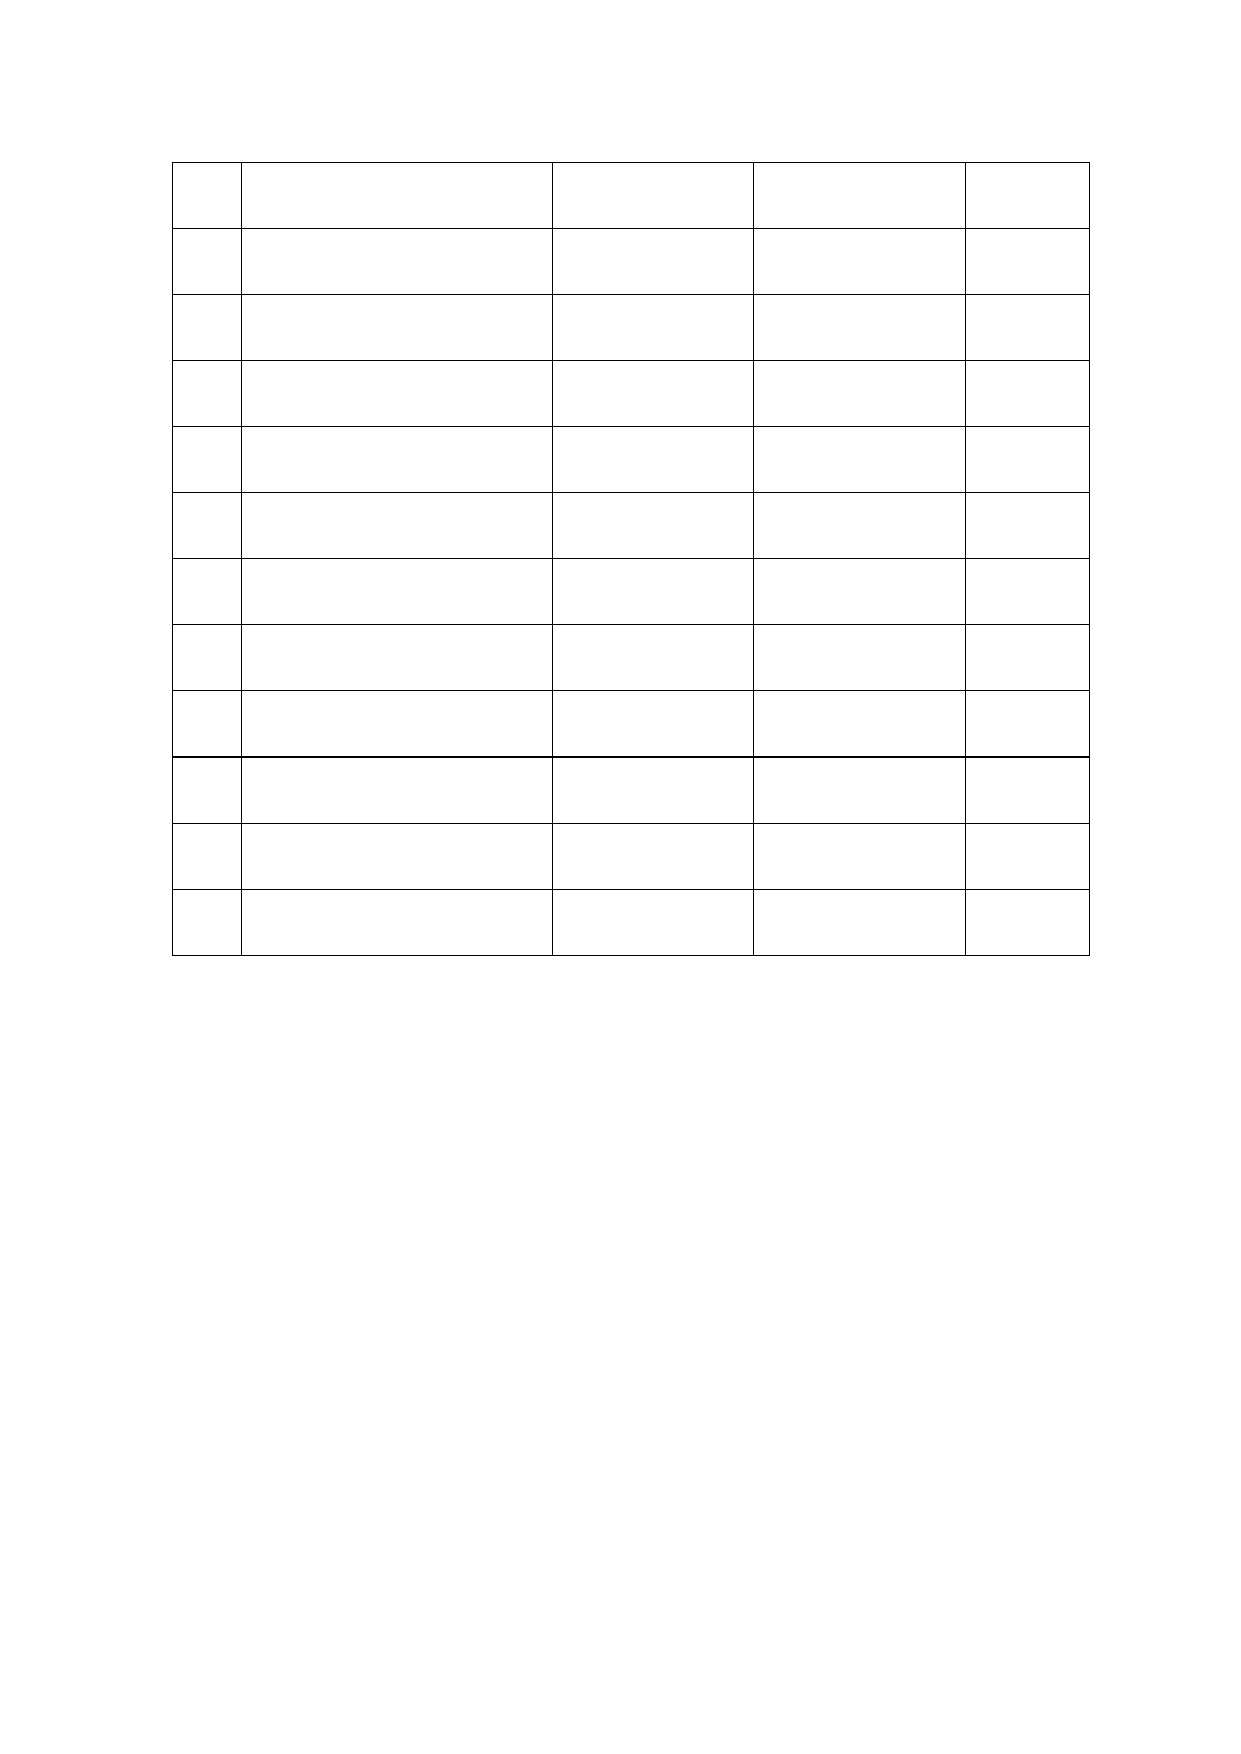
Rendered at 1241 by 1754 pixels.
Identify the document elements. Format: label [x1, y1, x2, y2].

table_cell [553, 824, 753, 888]
table_cell [242, 824, 552, 888]
table_cell [173, 163, 241, 228]
table_cell [553, 493, 753, 558]
table_cell [173, 559, 241, 624]
table_cell [173, 758, 241, 822]
table_cell [754, 890, 965, 954]
table_cell [173, 691, 241, 756]
table_cell [173, 295, 241, 360]
table_cell [173, 824, 241, 888]
table_cell [553, 427, 753, 492]
table_cell [754, 361, 965, 426]
table_cell [242, 295, 552, 360]
table_cell [242, 493, 552, 558]
table_cell [553, 295, 753, 360]
table_cell [553, 890, 753, 954]
table_cell [553, 691, 753, 756]
table_cell [242, 361, 552, 426]
table_cell [173, 493, 241, 558]
table_cell [173, 625, 241, 690]
table_cell [966, 559, 1089, 624]
table_cell [966, 493, 1089, 558]
table_cell [242, 691, 552, 756]
table_cell [173, 890, 241, 954]
table_cell [242, 625, 552, 690]
table_cell [242, 559, 552, 624]
table_cell [966, 824, 1089, 888]
table_cell [754, 559, 965, 624]
table_cell [553, 559, 753, 624]
table_cell [754, 493, 965, 558]
table_cell [242, 163, 552, 228]
table_cell [553, 163, 753, 228]
table_cell [242, 758, 552, 822]
table_cell [966, 758, 1089, 822]
table_cell [754, 691, 965, 756]
table_cell [754, 427, 965, 492]
table_cell [754, 295, 965, 360]
table_cell [242, 427, 552, 492]
table_cell [553, 625, 753, 690]
table_cell [966, 625, 1089, 690]
table_cell [242, 229, 552, 294]
table_cell [966, 890, 1089, 954]
table_cell [966, 691, 1089, 756]
table_cell [173, 229, 241, 294]
table_cell [553, 758, 753, 822]
table_cell [966, 427, 1089, 492]
table_cell [754, 163, 965, 228]
table_cell [966, 163, 1089, 228]
table_cell [754, 758, 965, 822]
table_cell [553, 229, 753, 294]
table_cell [966, 229, 1089, 294]
table_cell [553, 361, 753, 426]
table_cell [966, 295, 1089, 360]
table_cell [242, 890, 552, 954]
table_cell [754, 625, 965, 690]
table_cell [754, 229, 965, 294]
table_cell [966, 361, 1089, 426]
table_cell [173, 361, 241, 426]
table_cell [173, 427, 241, 492]
table_cell [754, 824, 965, 888]
